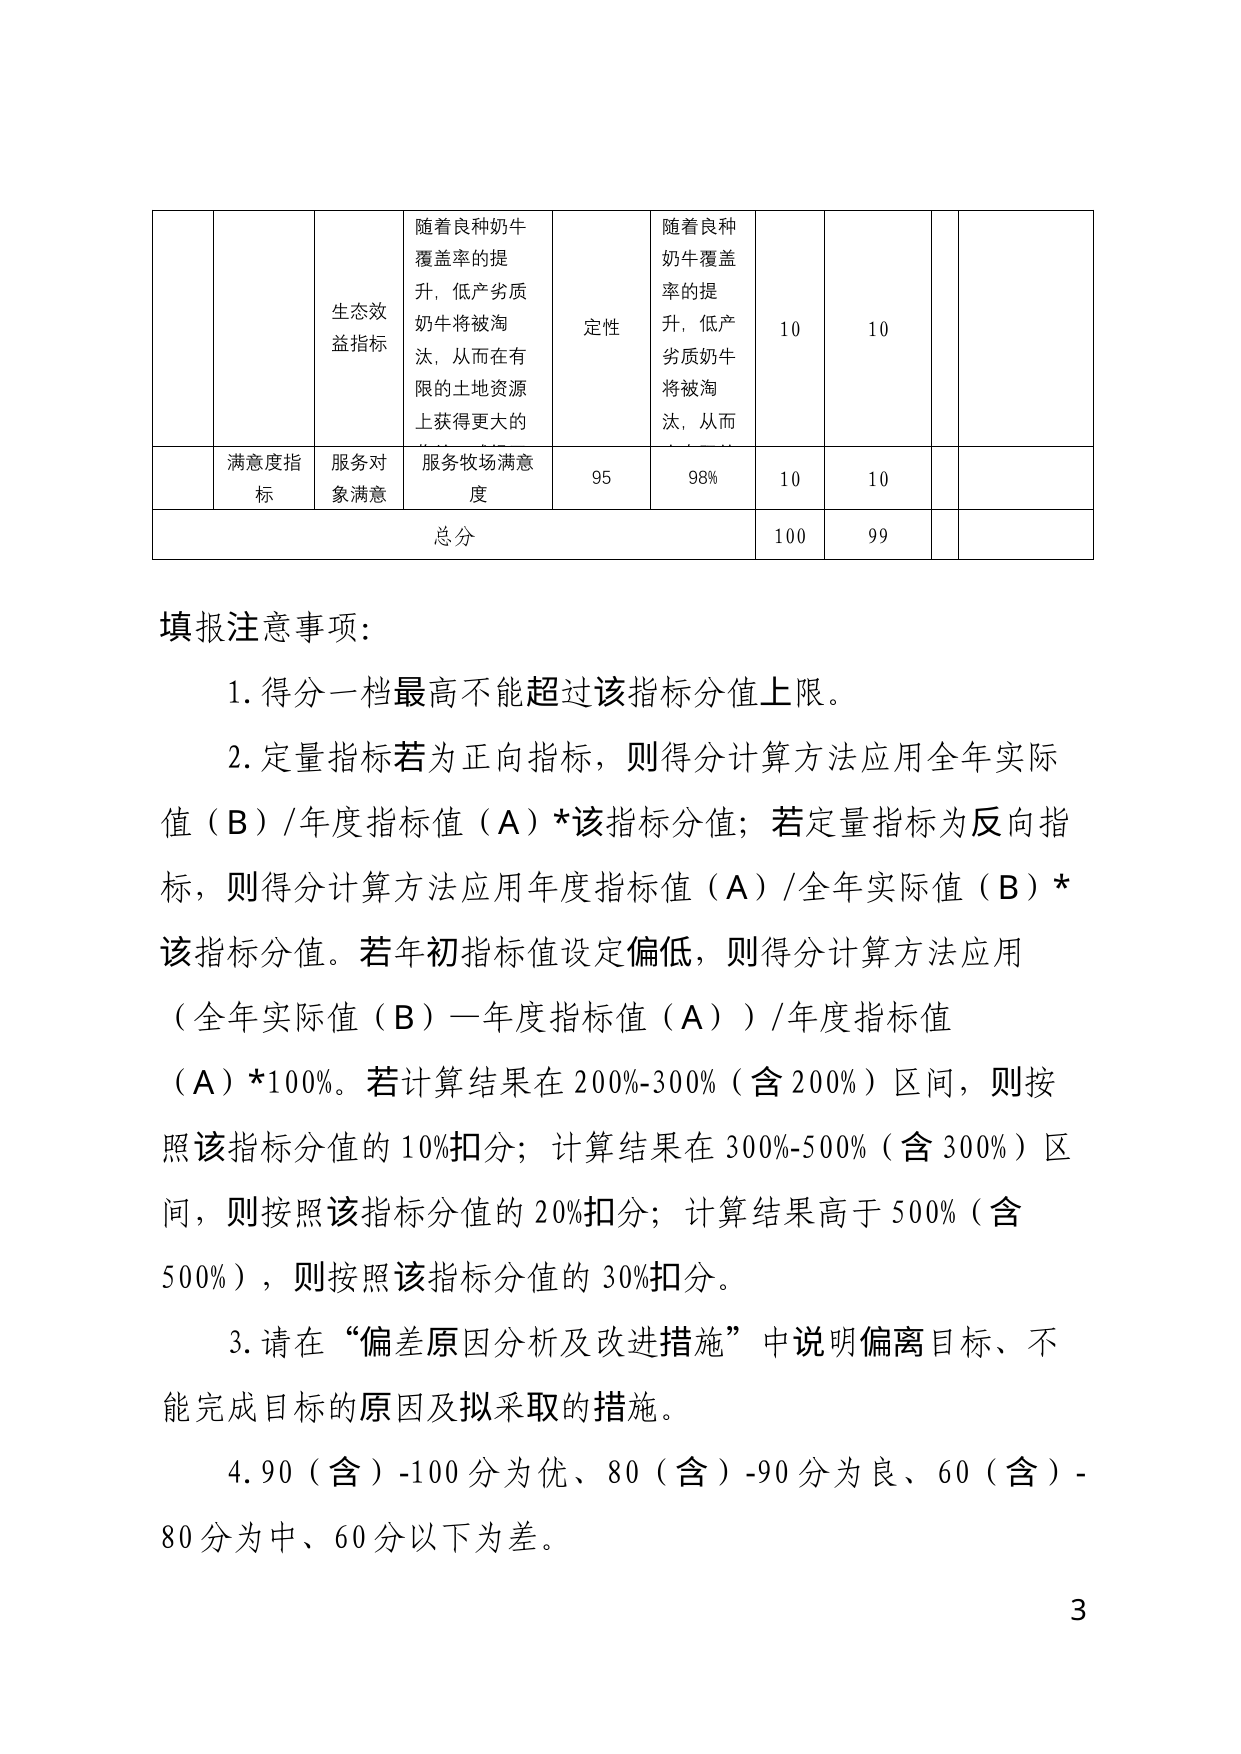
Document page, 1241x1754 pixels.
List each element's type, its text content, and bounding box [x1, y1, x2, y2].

table_cell 98% [651, 447, 755, 509]
table_cell [959, 510, 1093, 559]
table_cell [959, 447, 1093, 509]
table_cell [959, 211, 1093, 446]
text 1.得分一档最高不能超过该指标分值上限。 [159, 658, 1087, 723]
table_cell 95 [553, 447, 650, 509]
table_cell [932, 211, 958, 446]
text 3.请在“偏差原因分析及改进措施”中说明偏离目标、不能完成目标的原因及拟采取的措施。 [159, 1308, 1087, 1438]
table_cell [932, 447, 958, 509]
text 4.90（含）-100分为优、80（含）-90分为良、60（含）-80分为中、60分以下为差。 [159, 1438, 1087, 1568]
table_cell 10 [756, 211, 824, 446]
table_cell 100 [756, 510, 824, 559]
table_cell 服务对象满意度指标 [315, 447, 403, 509]
table_cell 生态效益指标 [315, 211, 403, 446]
table_cell [153, 447, 213, 509]
text 2.定量指标若为正向指标，则得分计算方法应用全年实际值（B）/年度指标值（A）*该指标分值；若定量指标为反向指标，则得分计算方法应用年度指标值（A）/全年实际值（B）*该指标分值。若年初指标值设定偏低，则得分计算方法应用（全年实际值（B）—年度指标值（A））/年度指标值（A）*100%。若计算结果在200%-300%（含200%）区间，则按照该指标分值的10%扣分；计算结果在300%-500%（含300%）区间，则按照该指标分值的20%扣分；计算结果高于500%（含500%），则按照该指标分值的30%扣分。 [159, 723, 1087, 1308]
table_cell 99 [825, 510, 931, 559]
table_cell 10 [756, 447, 824, 509]
table_cell 随着良种奶牛覆盖率的提升，低产劣质奶牛将被淘汰，从而在有限的土地资源上获得更大的收益，减轻了土地承载负担，生态效益显著。 [404, 211, 552, 446]
text 填报注意事项： [159, 593, 1087, 658]
table_cell 定性 [553, 211, 650, 446]
table_cell 服务牧场满意度 [404, 447, 552, 509]
table_cell 总分 [153, 510, 755, 559]
table_cell [932, 510, 958, 559]
table_cell 10 [825, 447, 931, 509]
table_cell 随着良种奶牛覆盖率的提升，低产劣质奶牛将被淘汰，从而在有限的土地资源上获得更大的收益，减轻了土地承载负担，生态效益显著。 [651, 211, 755, 446]
table_cell [153, 211, 213, 446]
table_cell 满意度指标 [214, 447, 314, 509]
table_cell 10 [825, 211, 931, 446]
